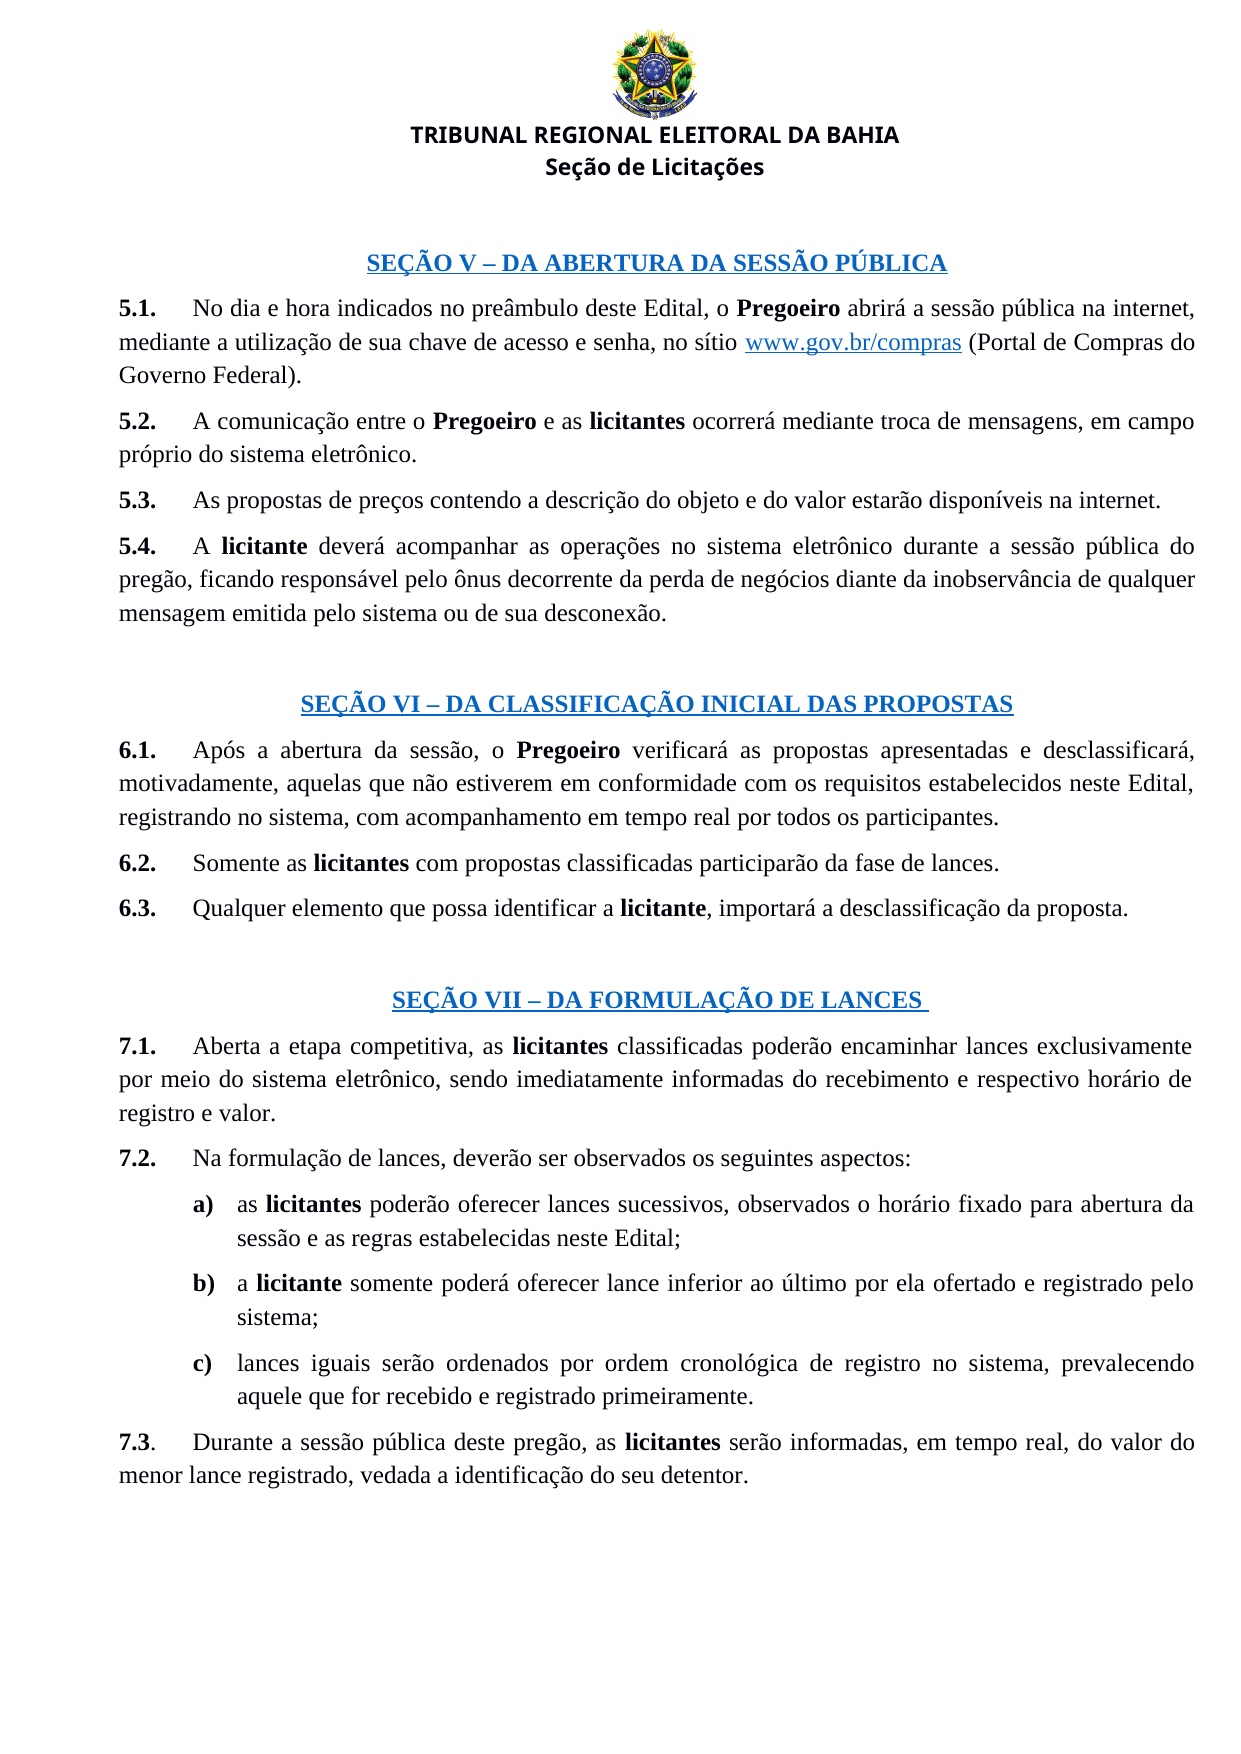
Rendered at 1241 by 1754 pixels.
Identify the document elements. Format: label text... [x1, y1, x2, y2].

text 7.3. Durante a sessão pública deste pregão, as licitantes serão informadas, em tempo real, do valor do menor lance registrado, vedada a identificação do seu detentor. [119, 1423, 1195, 1490]
text SEÇÃO VII – DA FORMULAÇÃO DE LANCES [119, 982, 1195, 1015]
list a licitante somente poderá oferecer lance inferior ao último por ela ofertado e registrado pelo sistema; [193, 1265, 1195, 1332]
text 5.3. As propostas de preços contendo a descrição do objeto e do valor estarão disponíveis na internet. [119, 482, 1195, 515]
list as licitantes poderão oferecer lances sucessivos, observados o horário fixado para abertura da sessão e as regras estabelecidas neste Edital; [193, 1186, 1195, 1253]
list lances iguais serão ordenados por ordem cronológica de registro no sistema, prevalecendo aquele que for recebido e registrado primeiramente. [193, 1344, 1195, 1411]
text SEÇÃO VI – DA CLASSIFICAÇÃO INICIAL DAS PROPOSTAS [119, 686, 1195, 719]
text 6.1. Após a abertura da sessão, o Pregoeiro verificará as propostas apresentadas e desclassificará, motivadamente, aquelas que não estiverem em conformidade com os requisitos estabelecidos neste Edital, registrando no sistema, com acompanhamento em tempo real por todos os participantes. [119, 732, 1195, 832]
text 7.2. Na formulação de lances, deverão ser observados os seguintes aspectos: [119, 1140, 1192, 1173]
text SEÇÃO V – DA ABERTURA DA SESSÃO PÚBLICA [119, 244, 1195, 278]
text 5.1. No dia e hora indicados no preâmbulo deste Edital, o Pregoeiro abrirá a sessão pública na internet, mediante a utilização de sua chave de acesso e senha, no sítio www.gov.br/compras (Portal de Compras do Governo Federal). [119, 290, 1195, 390]
text 6.3. Qualquer elemento que possa identificar a licitante, importará a desclassificação da proposta. [119, 890, 1192, 923]
text 6.2. Somente as licitantes com propostas classificadas participarão da fase de lances. [119, 844, 1195, 878]
text 5.4. A licitante deverá acompanhar as operações no sistema eletrônico durante a sessão pública do pregão, ficando responsável pelo ônus decorrente da perda de negócios diante da inobservância de qualquer mensagem emitida pelo sistema ou de sua desconexão. [119, 528, 1195, 628]
text 7.1. Aberta a etapa competitiva, as licitantes classificadas poderão encaminhar lances exclusivamente por meio do sistema eletrônico, sendo imediatamente informadas do recebimento e respectivo horário de registro e valor. [119, 1028, 1192, 1128]
text 5.2. A comunicação entre o Pregoeiro e as licitantes ocorrerá mediante troca de mensagens, em campo próprio do sistema eletrônico. [119, 403, 1195, 469]
